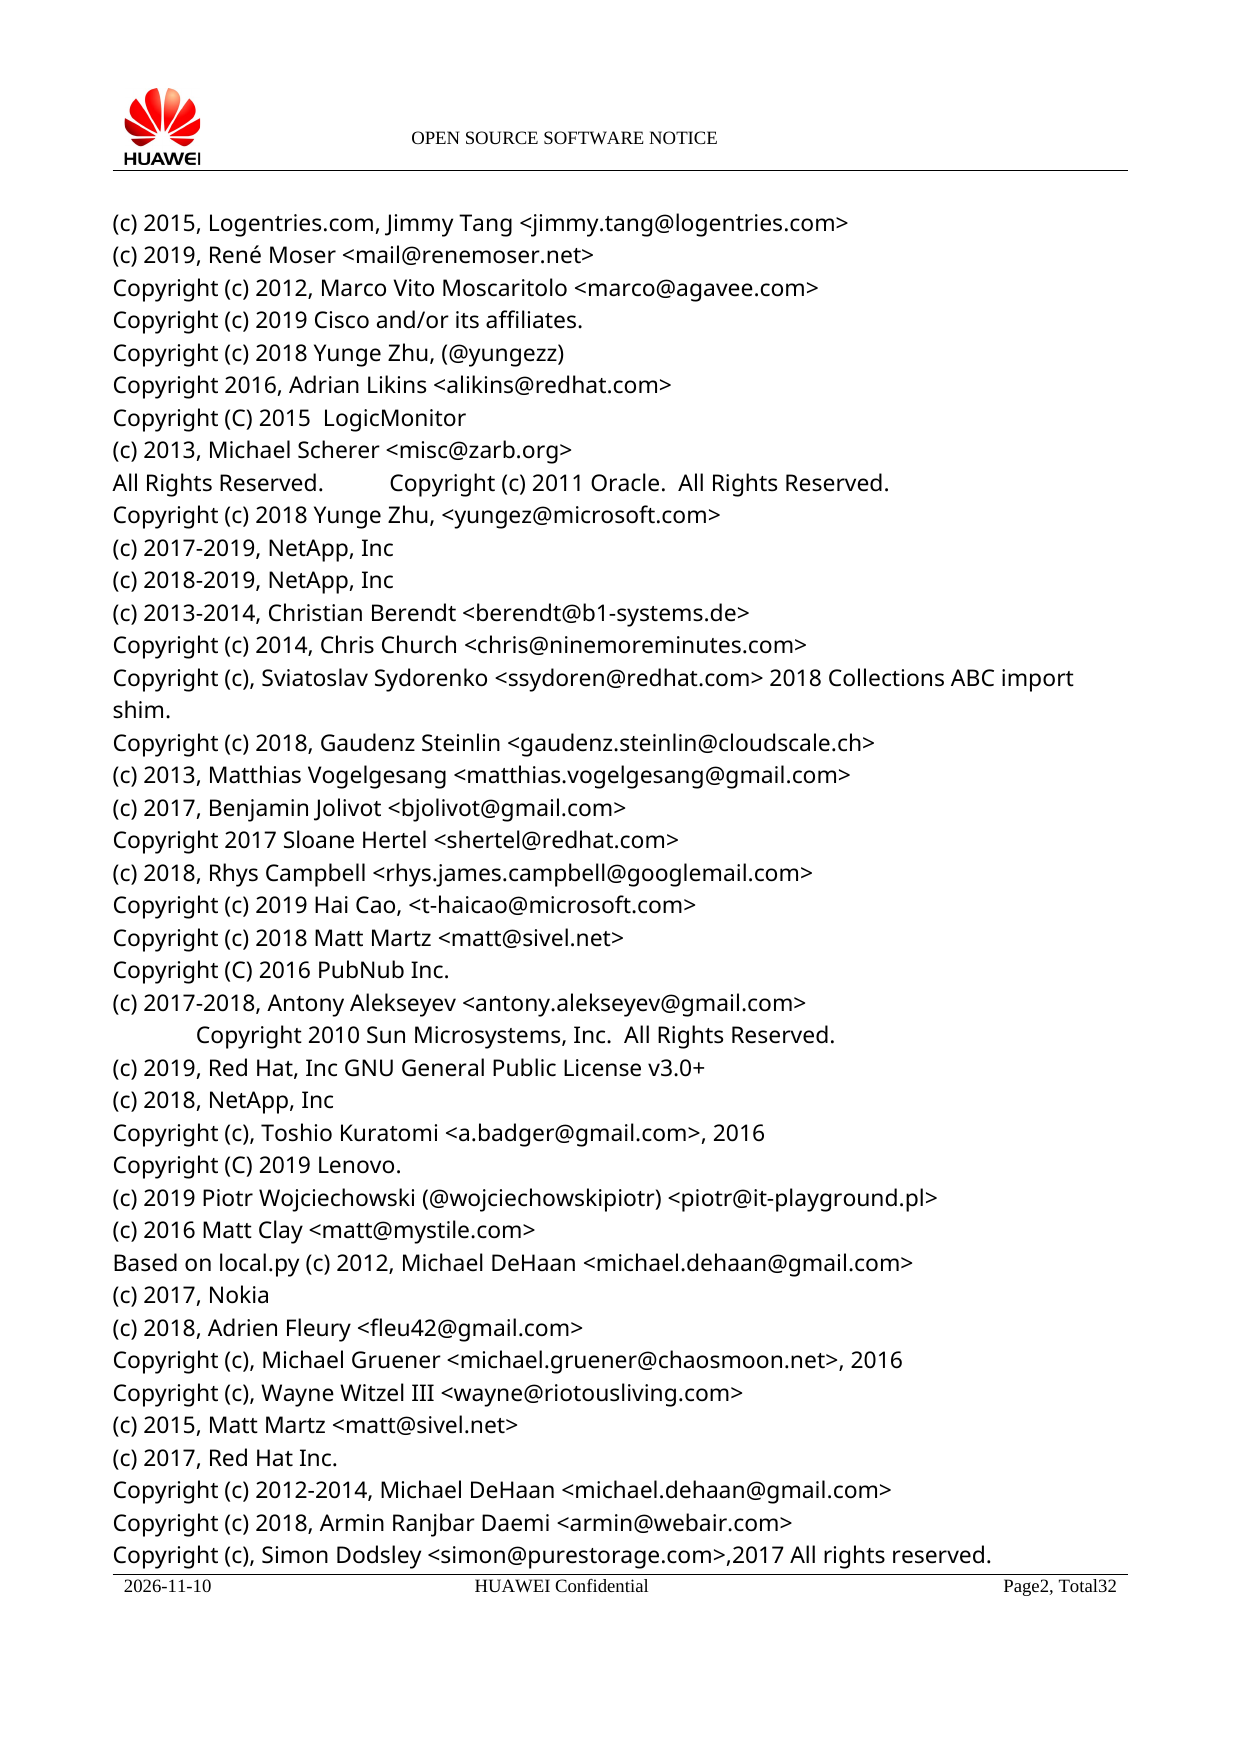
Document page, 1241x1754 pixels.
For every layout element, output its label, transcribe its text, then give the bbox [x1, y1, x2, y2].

picture [124, 88, 201, 165]
